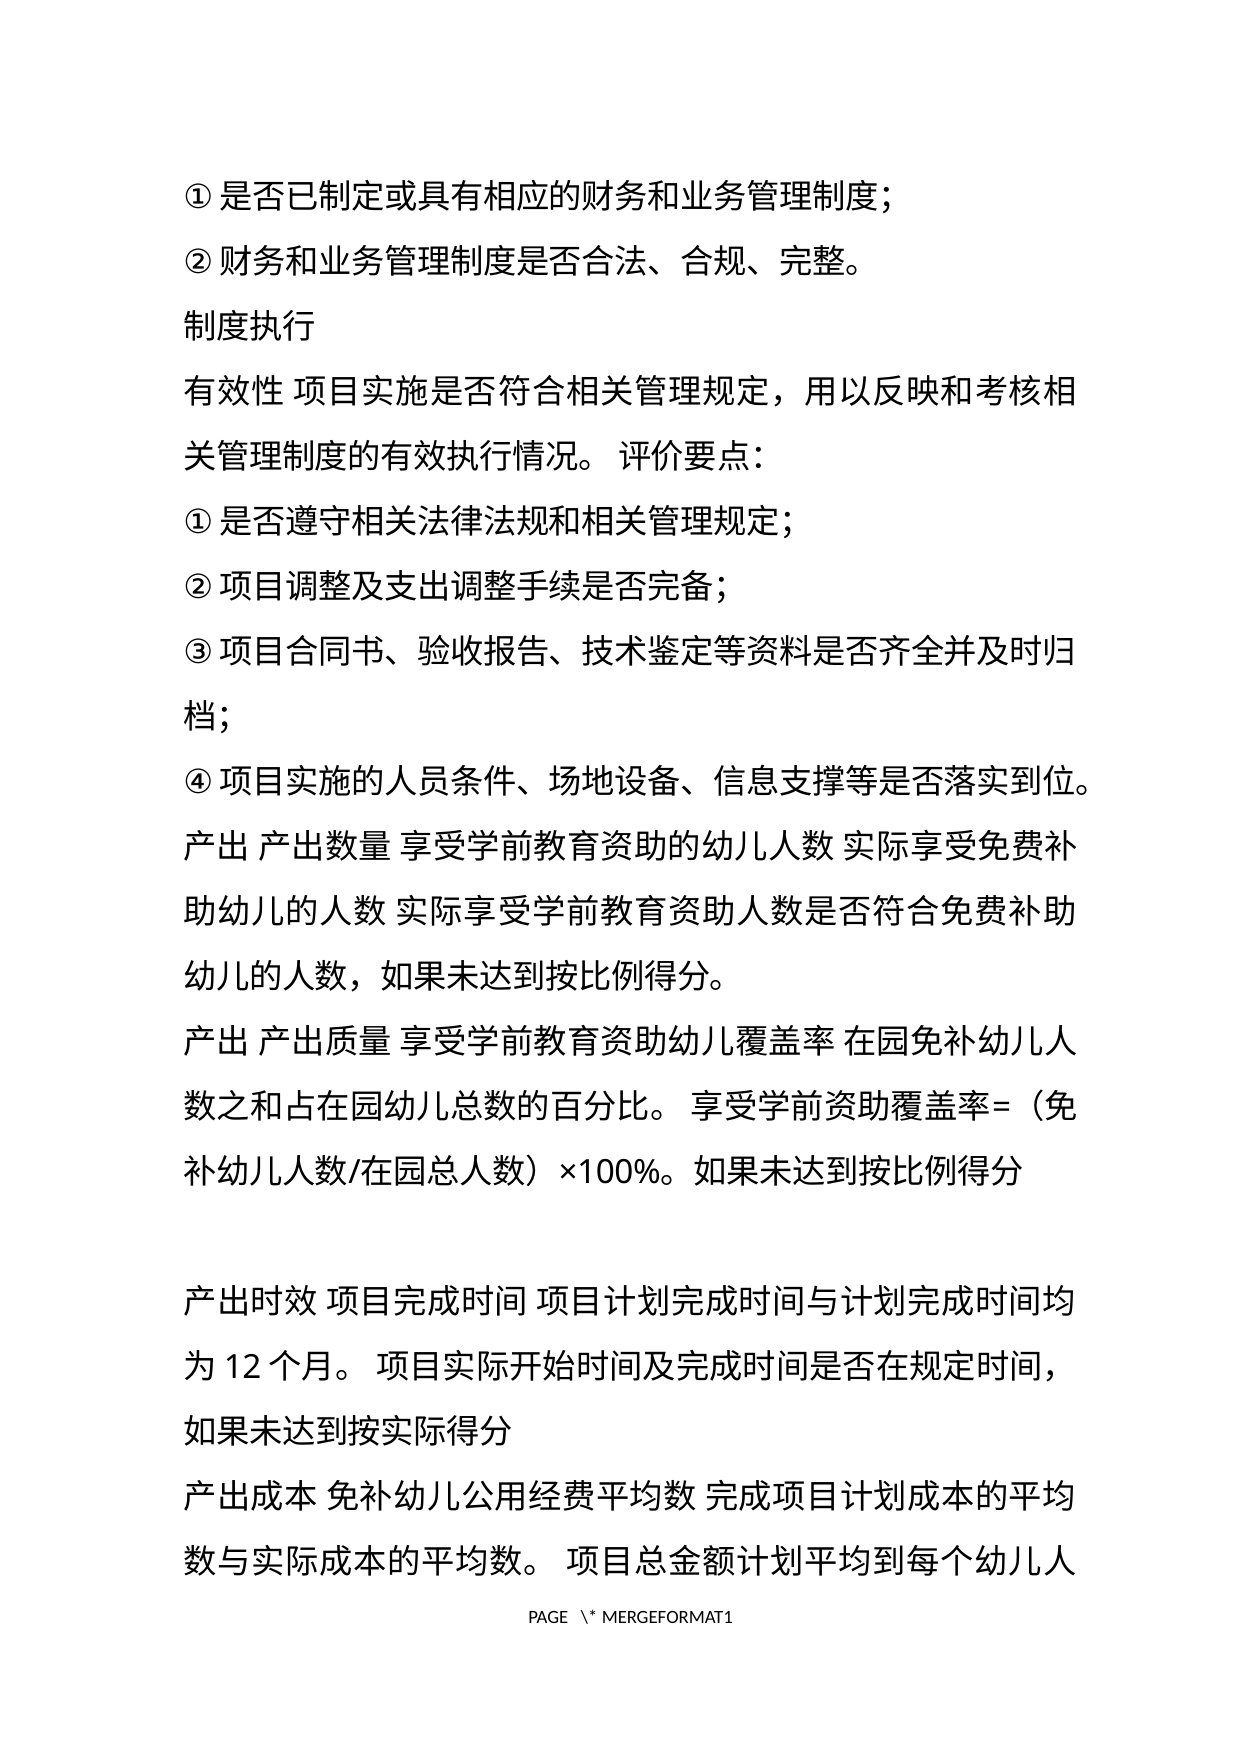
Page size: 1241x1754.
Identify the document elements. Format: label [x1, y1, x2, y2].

text [183, 162, 1078, 1592]
